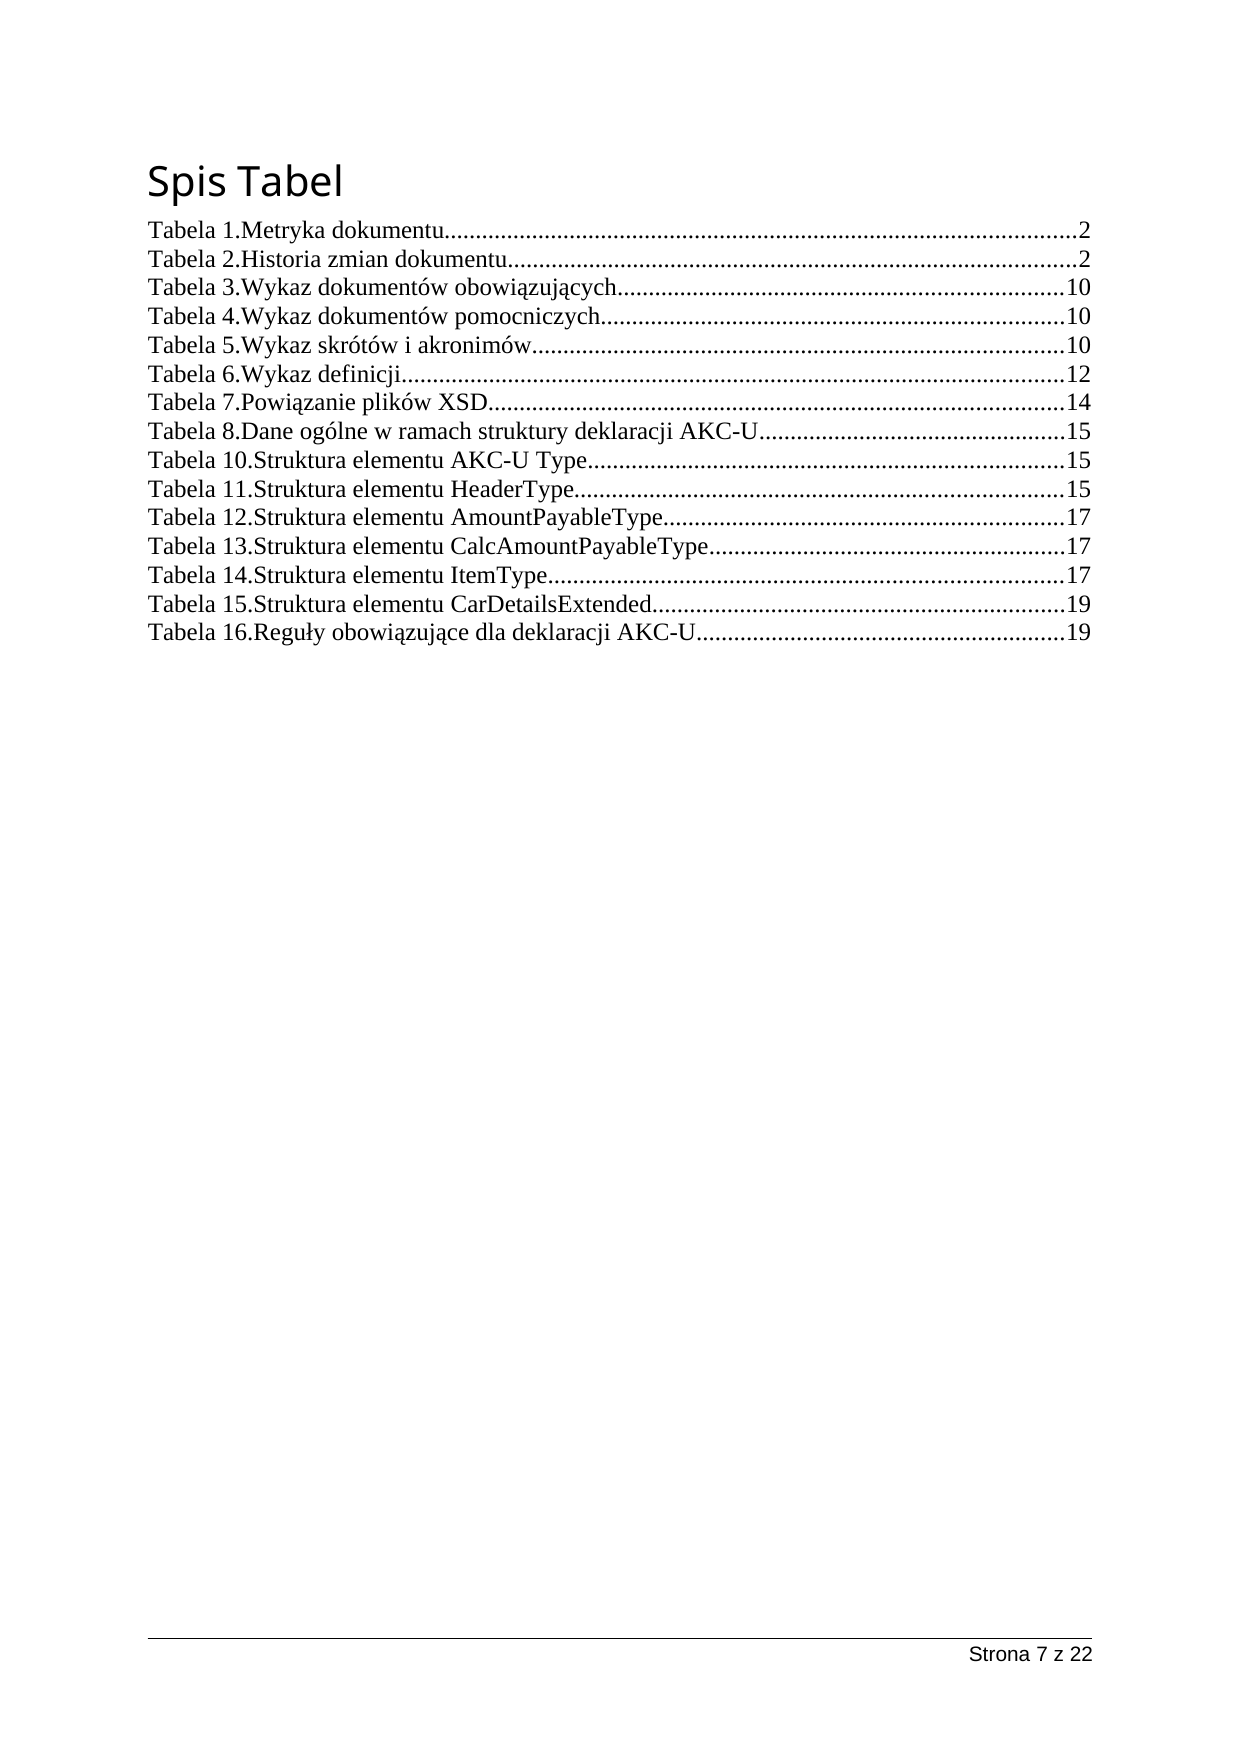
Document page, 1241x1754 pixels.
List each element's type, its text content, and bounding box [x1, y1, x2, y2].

text Tabela 5.Wykaz skrótów i akronimów 10 [148, 330, 1092, 359]
text Tabela 14.Struktura elementu ItemType 17 [148, 560, 1092, 589]
text Tabela 15.Struktura elementu CarDetailsExtended 19 [148, 589, 1092, 617]
text Tabela 8.Dane ogólne w ramach struktury deklaracji AKC-U 15 [148, 416, 1092, 445]
text Tabela 6.Wykaz definicji 12 [148, 359, 1092, 387]
text Tabela 12.Struktura elementu AmountPayableType 17 [148, 502, 1092, 531]
text Tabela 10.Struktura elementu AKC-U Type 15 [148, 445, 1092, 474]
text Tabela 2.Historia zmian dokumentu 2 [148, 244, 1092, 272]
text Tabela 3.Wykaz dokumentów obowiązujących 10 [148, 272, 1092, 301]
text Spis Tabel [148, 152, 1092, 209]
text Tabela 7.Powiązanie plików XSD 14 [148, 387, 1092, 416]
text Tabela 16.Reguły obowiązujące dla deklaracji AKC-U 19 [148, 617, 1092, 646]
text Tabela 4.Wykaz dokumentów pomocniczych 10 [148, 301, 1092, 330]
text Tabela 1.Metryka dokumentu 2 [148, 215, 1092, 244]
text Tabela 11.Struktura elementu HeaderType 15 [148, 474, 1092, 502]
text Tabela 13.Struktura elementu CalcAmountPayableType 17 [148, 531, 1092, 560]
